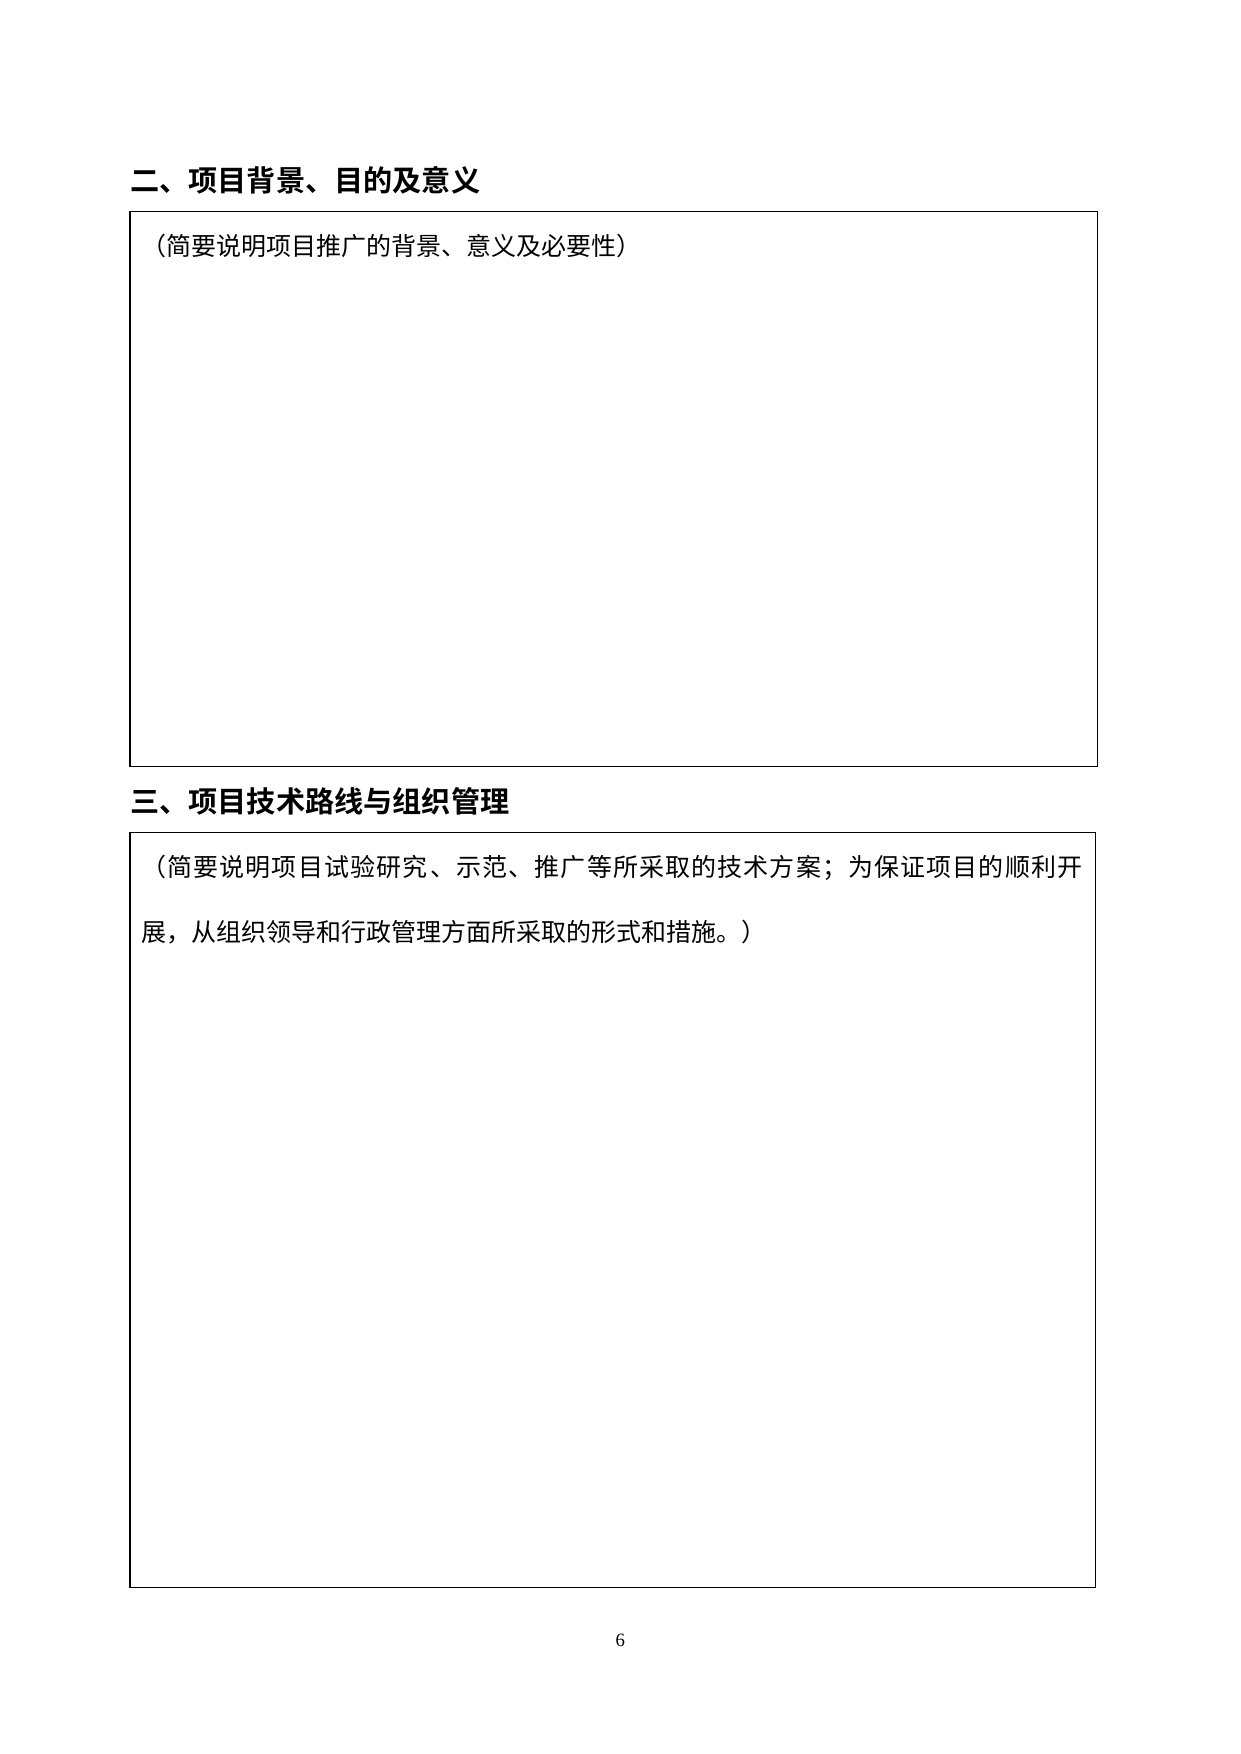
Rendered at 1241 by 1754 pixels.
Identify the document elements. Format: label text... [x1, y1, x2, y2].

text 二、项目背景、目的及意义 [130, 146, 1151, 211]
text 三、项目技术路线与组织管理 [130, 767, 1151, 832]
table_header （简要说明项目推广的背景、意义及必要性） [131, 212, 1097, 766]
table_header （简要说明项目试验研究、示范、推广等所采取的技术方案；为保证项目的顺利开展，从组织领导和行政管理方面所采取的形式和措施。） [131, 833, 1095, 1587]
